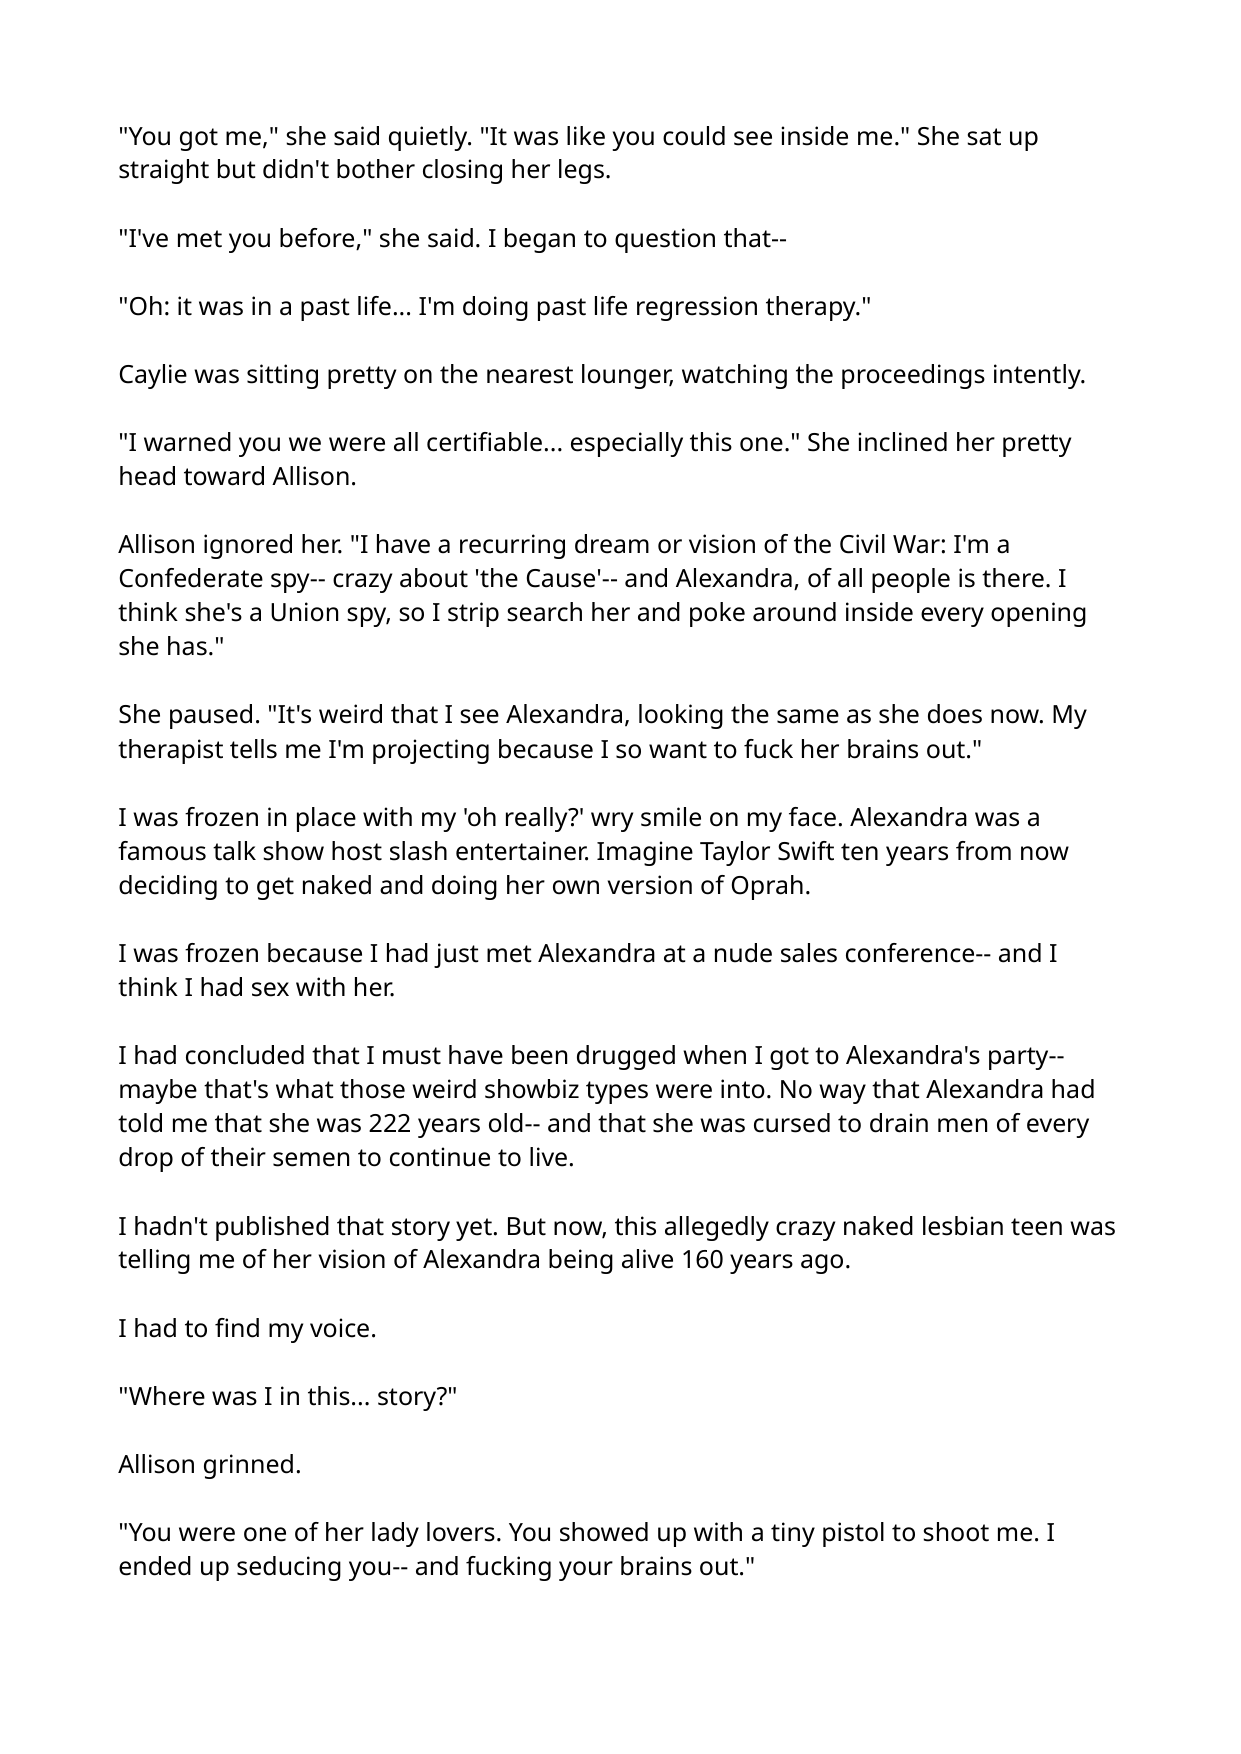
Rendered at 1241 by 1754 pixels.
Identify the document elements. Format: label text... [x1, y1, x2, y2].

text Allison ignored her. "I have a recurring dream or vision of the Civil War: I'm a Confederate spy-- crazy about 'the Cause'-- and Alexandra, of all people is there. I think she's a Union spy, so I strip search her and poke around inside every opening she has." [118, 527, 1122, 663]
text I had concluded that I must have been drugged when I got to Alexandra's party-- maybe that's what those weird showbiz types were into. No way that Alexandra had told me that she was 222 years old-- and that she was cursed to drain men of every drop of their semen to continue to live. [118, 1038, 1122, 1174]
text "I've met you before," she said. I began to question that-- [118, 220, 1122, 254]
text I was frozen in place with my 'oh really?' wry smile on my face. Alexandra was a famous talk show host slash entertainer. Imagine Taylor Swift ten years from now deciding to get naked and doing her own version of Oprah. [118, 799, 1122, 902]
text Caylie was sitting pretty on the nearest lounger, watching the proceedings intently. [118, 357, 1122, 391]
text I hadn't published that story yet. But now, this allegedly crazy naked lesbian teen was telling me of her vision of Alexandra being alive 160 years ago. [118, 1208, 1122, 1276]
text I was frozen because I had just met Alexandra at a nude sales conference-- and I think I had sex with her. [118, 936, 1122, 1004]
text "Oh: it was in a past life... I'm doing past life regression therapy." [118, 288, 1122, 322]
text "You got me," she said quietly. "It was like you could see inside me." She sat up straight but didn't bother closing her legs. [118, 118, 1122, 186]
text "You were one of her lady lovers. You showed up with a tiny pistol to shoot me. I ended up seducing you-- and fucking your brains out." [118, 1515, 1122, 1583]
text I had to find my voice. [118, 1310, 1122, 1344]
text "Where was I in this... story?" [118, 1378, 1122, 1412]
text She paused. "It's weird that I see Alexandra, looking the same as she does now. My therapist tells me I'm projecting because I so want to fuck her brains out." [118, 697, 1122, 765]
text Allison grinned. [118, 1447, 1122, 1481]
text "I warned you we were all certifiable... especially this one." She inclined her pretty head toward Allison. [118, 425, 1122, 493]
